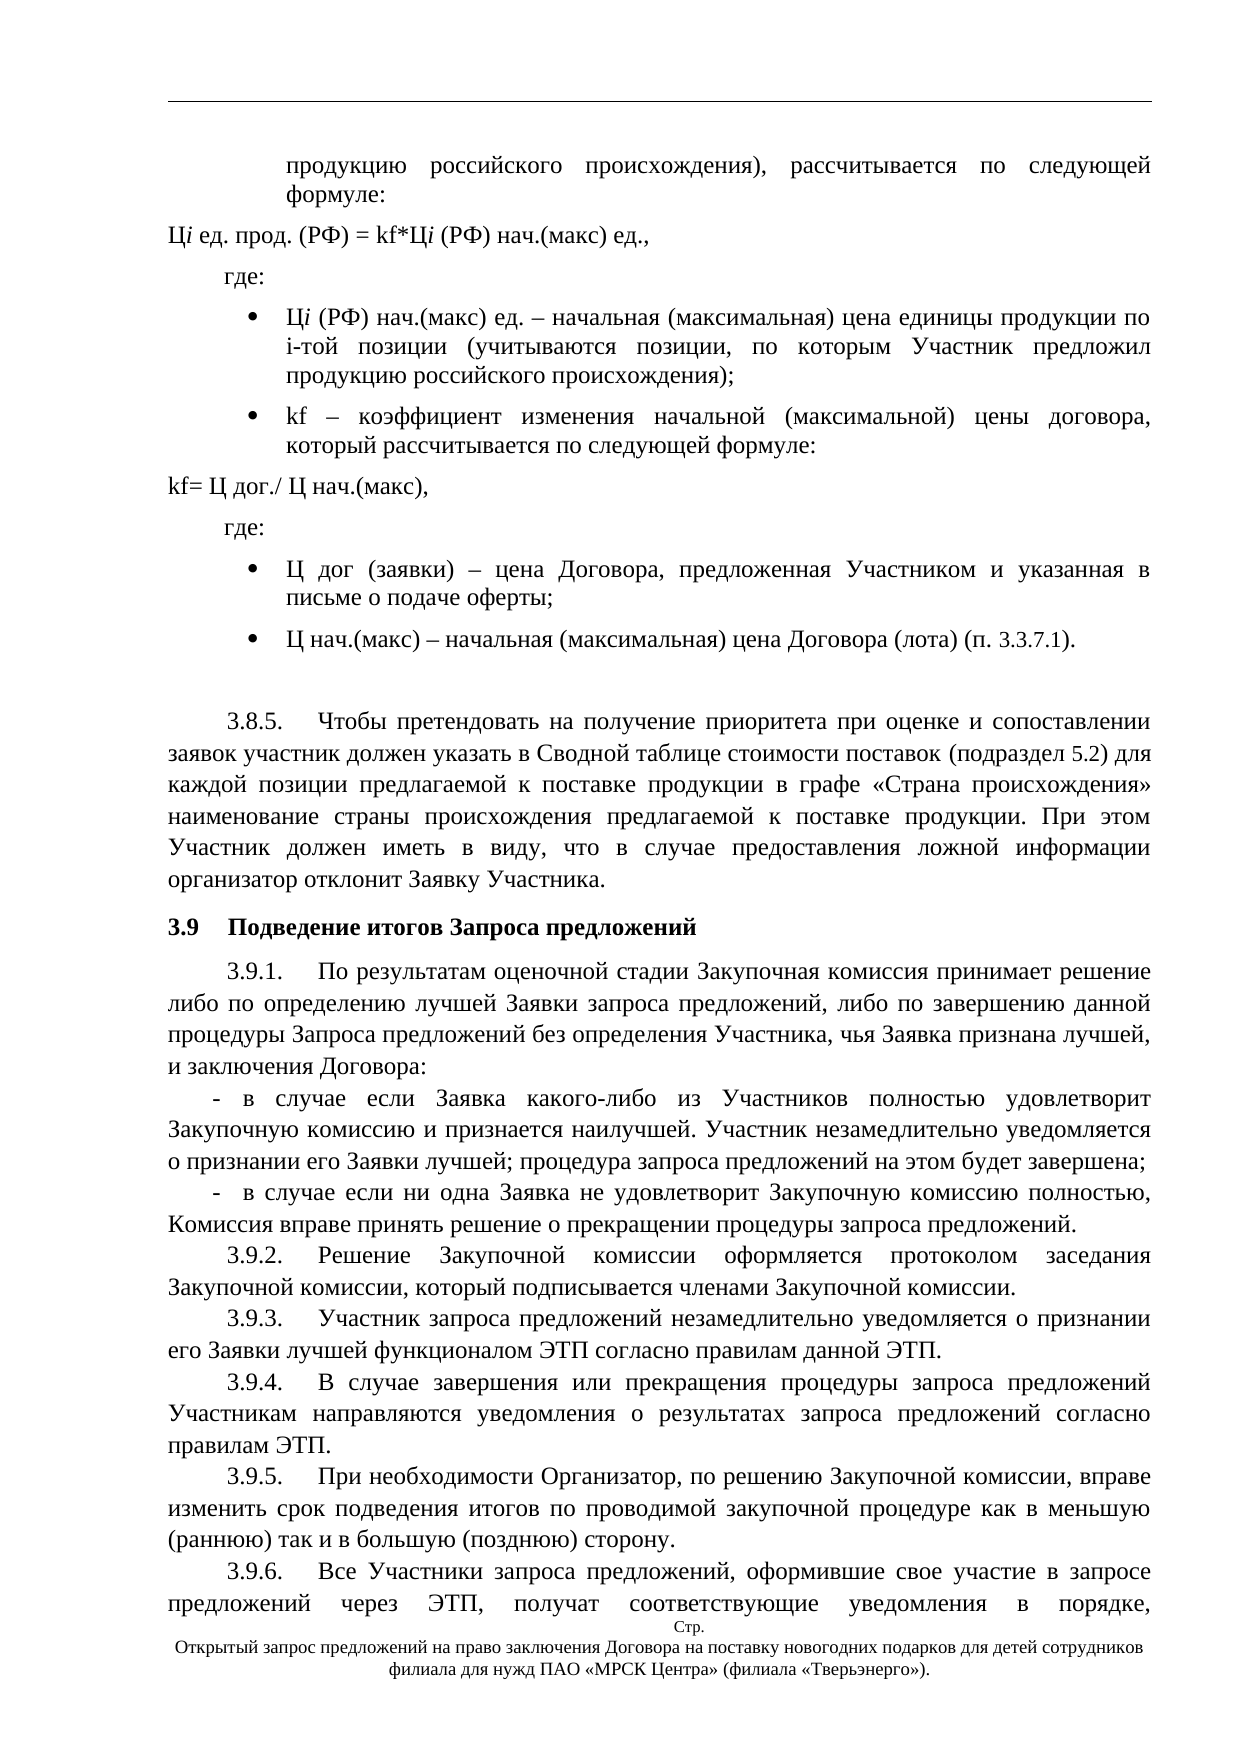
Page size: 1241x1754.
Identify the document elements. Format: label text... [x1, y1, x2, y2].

list kf= Ц дог./ Ц нач.(макс), [168, 471, 1152, 500]
list Участник запроса предложений незамедлительно уведомляется о признании его Заявки лучшей функционалом ЭТП согласно правилам данной ЭТП. [168, 1303, 1152, 1364]
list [168, 1556, 1152, 1616]
list в случае если Заявка какого-либо из Участников полностью удовлетворит Закупочную комиссию и признается наилучшей. Участник незамедлительно уведомляется о признании его Заявки лучшей; процедура запроса предложений на этом будет завершена; [168, 1083, 1152, 1174]
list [248, 150, 1152, 207]
list в случае если ни одна Заявка не удовлетворит Закупочную комиссию полностью, Комиссия вправе принять решение о прекращении процедуры запроса предложений. [168, 1177, 1152, 1238]
list kf – коэффициент изменения начальной (максимальной) цены договора, который рассчитывается по следующей формуле: [248, 401, 1152, 459]
list В случае завершения или прекращения процедуры запроса предложений Участникам направляются уведомления о результатах запроса предложений согласно правилам ЭТП. [168, 1367, 1152, 1458]
list Решение Закупочной комиссии оформляется протоколом заседания Закупочной комиссии, который подписывается членами Закупочной комиссии. [168, 1240, 1152, 1301]
list Цi ед. прод. (РФ) = kf*Цi (РФ) нач.(макс) ед., [168, 220, 1152, 249]
list Чтобы претендовать на получение приоритета при оценке и сопоставлении заявок участник должен указать в Сводной таблице стоимости поставок (подраздел 5.2) для каждой позиции предлагаемой к поставке продукции в графе «Страна происхождения» наименование страны происхождения предлагаемой к поставке продукции. При этом Участник должен иметь в виду, что в случае предоставления ложной информации организатор отклонит Заявку Участника. [168, 706, 1152, 893]
list где: [224, 512, 1152, 541]
list Ц дог (заявки) – цена Договора, предложенная Участником и указанная в письме о подаче оферты; [248, 554, 1152, 611]
list По результатам оценочной стадии Закупочная комиссия принимает решение либо по определению лучшей Заявки запроса предложений, либо по завершению данной процедуры Запроса предложений без определения Участника, чья Заявка признана лучшей, и заключения Договора: [168, 956, 1152, 1080]
list Цi (РФ) нач.(макс) ед. – начальная (максимальная) цена единицы продукции по i-той позиции (учитываются позиции, по которым Участник предложил продукцию российского происхождения); [248, 302, 1152, 389]
list где: [224, 261, 1152, 290]
list Ц нач.(макс) – начальная (максимальная) цена Договора (лота) (п. 3.3.7.1). [248, 624, 1152, 652]
list При необходимости Организатор, по решению Закупочной комиссии, вправе изменить срок подведения итогов по проводимой закупочной процедуре как в меньшую (раннюю) так и в большую (позднюю) сторону. [168, 1461, 1152, 1553]
subtitle Подведение итогов Запроса предложений [168, 912, 1152, 941]
